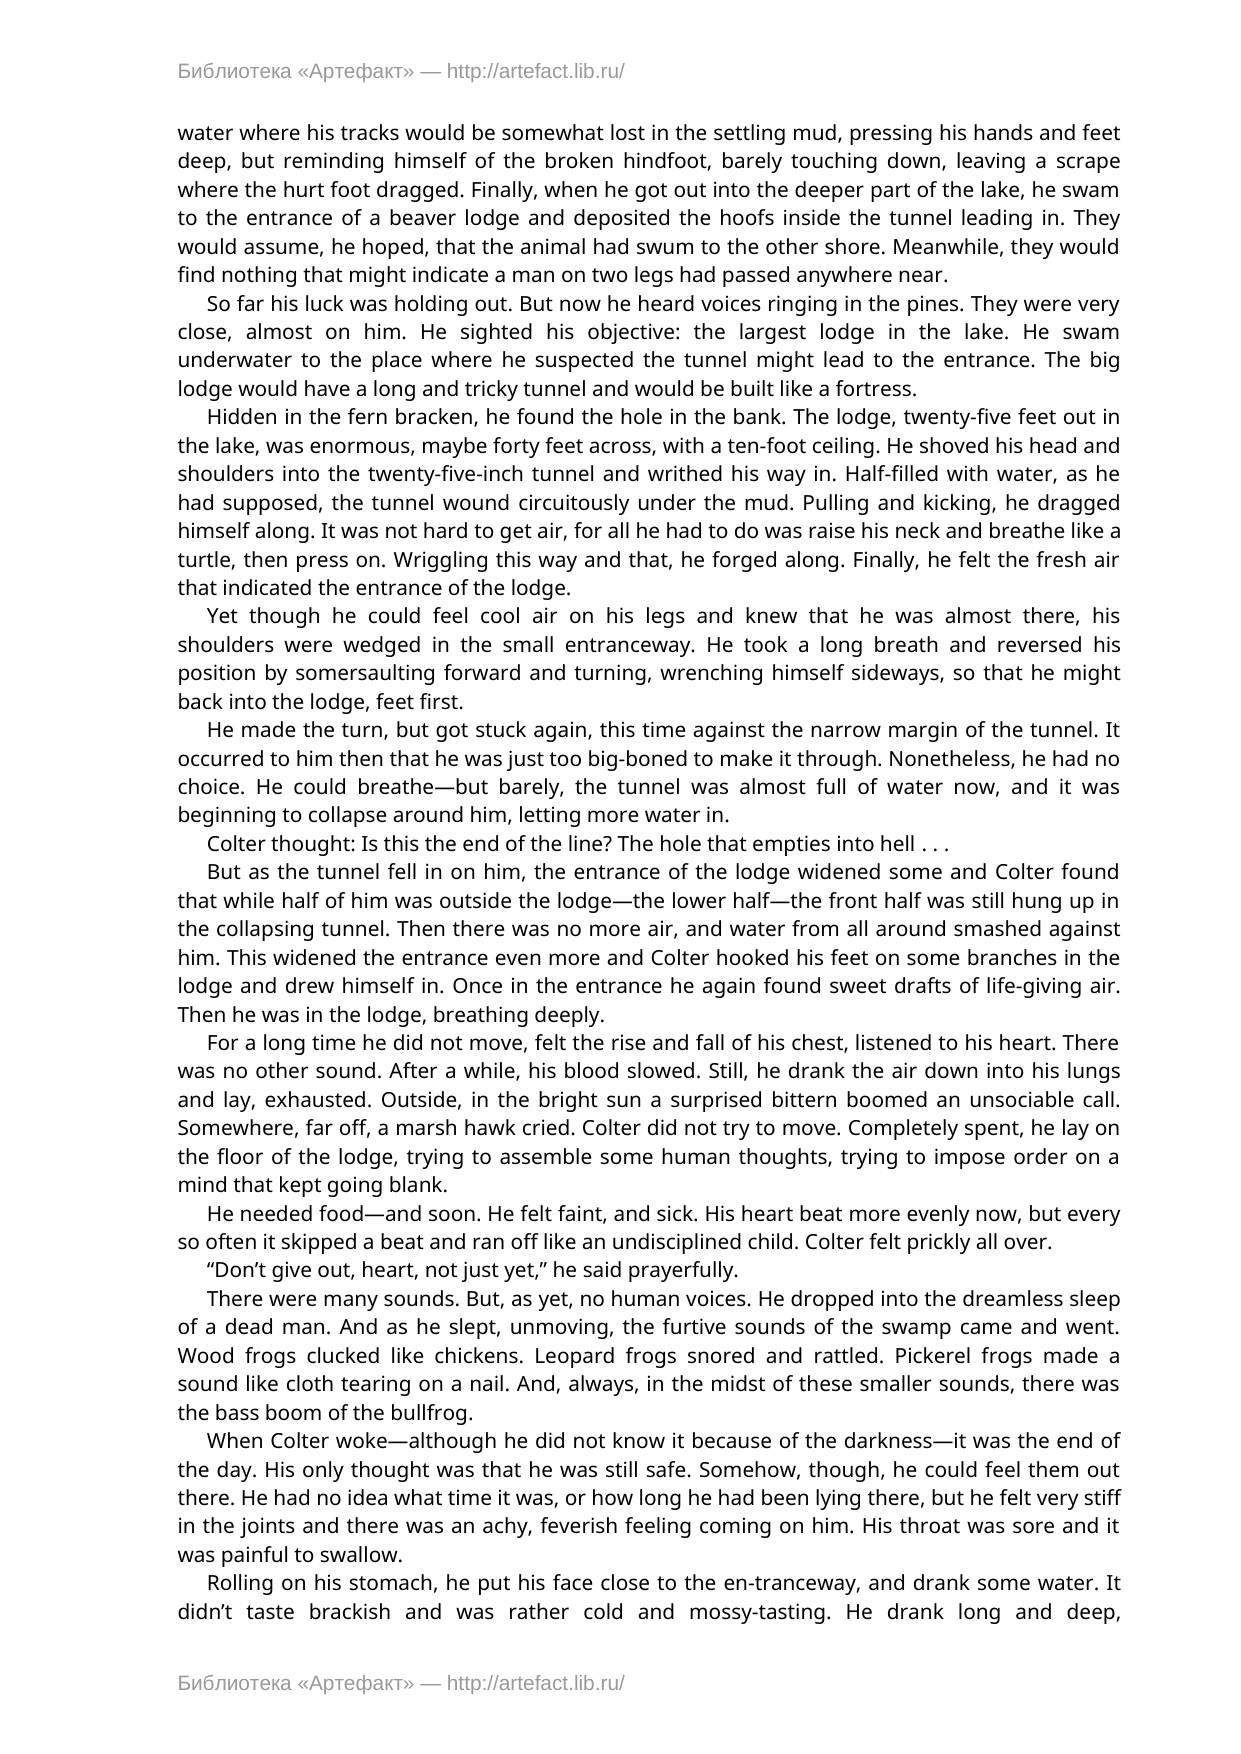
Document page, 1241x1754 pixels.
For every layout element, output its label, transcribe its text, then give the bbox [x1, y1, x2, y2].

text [177, 118, 1122, 289]
text Hidden in the fern bracken, he found the hole in the bank. The lodge, twenty-five feet out in the lake, was enormous, maybe forty feet across, with a ten-foot ceiling. He shoved his head and shoulders into the twenty-five-inch tunnel and writhed his way in. Half-filled with water, as he had supposed, the tunnel wound circuitously under the mud. Pulling and kicking, he dragged himself along. It was not hard to get air, for all he had to do was raise his neck and breathe like a turtle, then press on. Wriggling this way and that, he forged along. Finally, he felt the fresh air that indicated the entrance of the lodge. [177, 402, 1122, 602]
text There were many sounds. But, as yet, no human voices. He dropped into the dreamless sleep of a dead man. And as he slept, unmoving, the furtive sounds of the swamp came and went. Wood frogs clucked like chickens. Leopard frogs snored and rattled. Pickerel frogs made a sound like cloth tearing on a nail. And, always, in the midst of these smaller sounds, there was the bass boom of the bullfrog. [177, 1284, 1122, 1426]
text But as the tunnel fell in on him, the entrance of the lodge widened some and Colter found that while half of him was outside the lodge—the lower half—the front half was still hung up in the collapsing tunnel. Then there was no more air, and water from all around smashed against him. This widened the entrance even more and Colter hooked his feet on some branches in the lodge and drew himself in. Once in the entrance he again found sweet drafts of life-giving air. Then he was in the lodge, breathing deeply. [177, 857, 1122, 1028]
text When Colter woke—although he did not know it because of the darkness—it was the end of the day. His only thought was that he was still safe. Somehow, though, he could feel them out there. He had no idea what time it was, or how long he had been lying there, but he felt very stiff in the joints and there was an achy, feverish feeling coming on him. His throat was sore and it was painful to swallow. [177, 1426, 1122, 1568]
text For a long time he did not move, felt the rise and fall of his chest, listened to his heart. There was no other sound. After a while, his blood slowed. Still, he drank the air down into his lungs and lay, exhausted. Outside, in the bright sun a surprised bittern boomed an unsociable call. Somewhere, far off, a marsh hawk cried. Colter did not try to move. Completely spent, he lay on the floor of the lodge, trying to assemble some human thoughts, trying to impose order on a mind that kept going blank. [177, 1028, 1122, 1199]
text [177, 1568, 1122, 1625]
text Colter thought: Is this the end of the line? The hole that empties into hell . . . [177, 829, 1122, 857]
text “Don’t give out, heart, not just yet,” he said prayerfully. [177, 1256, 1122, 1284]
text Yet though he could feel cool air on his legs and knew that he was almost there, his shoulders were wedged in the small entranceway. He took a long breath and reversed his position by somersaulting forward and turning, wrenching himself sideways, so that he might back into the lodge, feet first. [177, 602, 1122, 715]
text He made the turn, but got stuck again, this time against the narrow margin of the tunnel. It occurred to him then that he was just too big-boned to make it through. Nonetheless, he had no choice. He could breathe—but barely, the tunnel was almost full of water now, and it was beginning to collapse around him, letting more water in. [177, 715, 1122, 829]
text He needed food—and soon. He felt faint, and sick. His heart beat more evenly now, but every so often it skipped a beat and ran off like an undisciplined child. Colter felt prickly all over. [177, 1199, 1122, 1256]
text So far his luck was holding out. But now he heard voices ringing in the pines. They were very close, almost on him. He sighted his objective: the largest lodge in the lake. He swam underwater to the place where he suspected the tunnel might lead to the entrance. The big lodge would have a long and tricky tunnel and would be built like a fortress. [177, 289, 1122, 402]
